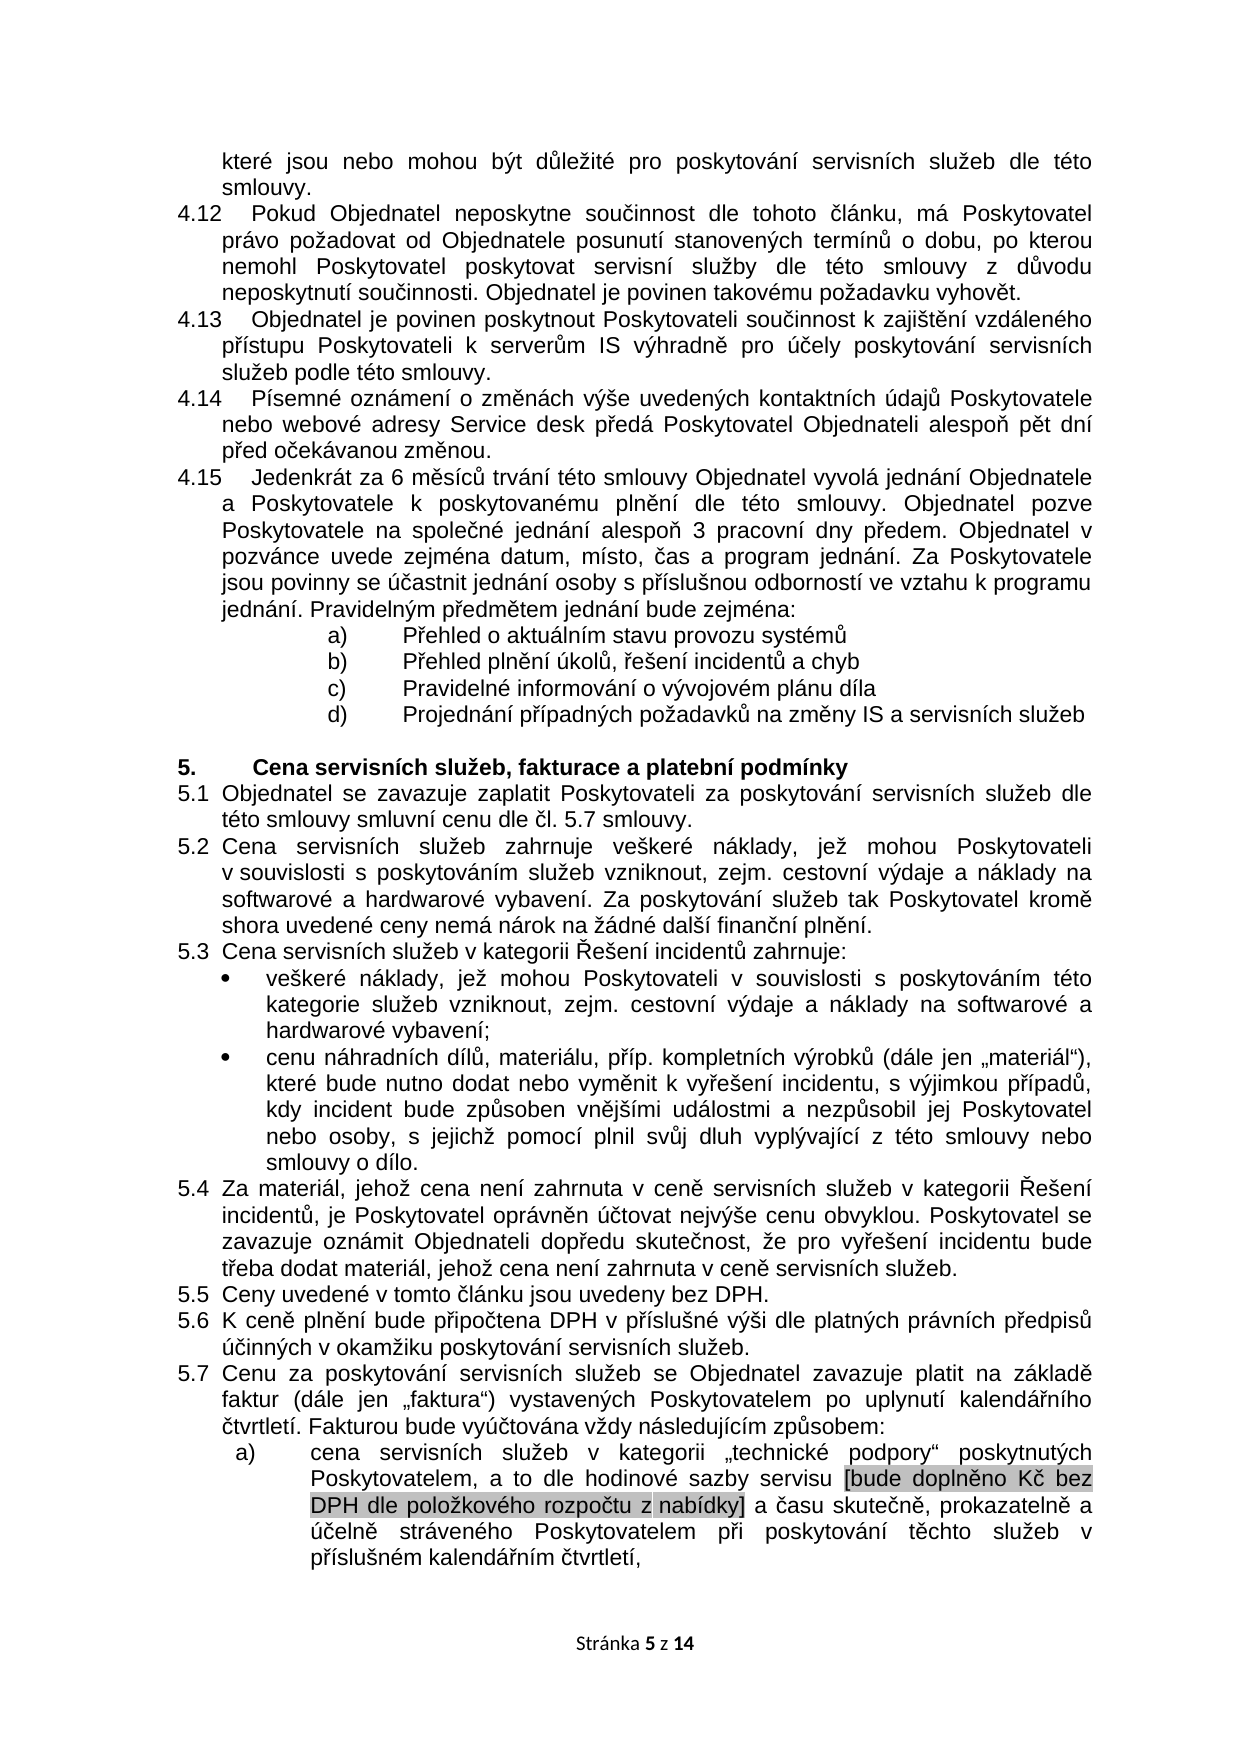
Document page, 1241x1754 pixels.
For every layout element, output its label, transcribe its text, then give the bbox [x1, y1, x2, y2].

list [177, 148, 1093, 200]
list Písemné oznámení o změnách výše uvedených kontaktních údajů Poskytovatele nebo webové adresy Service desk předá Poskytovatel Objednateli alespoň pět dní před očekávanou změnou. [177, 385, 1093, 464]
list Objednatel se zavazuje zaplatit Poskytovateli za poskytování servisních služeb dle této smlouvy smluvní cenu dle čl. 5.7 smlouvy. [177, 780, 1093, 833]
list cena servisních služeb v kategorii „technické podpory“ poskytnutých Poskytovatelem, a to dle hodinové sazby servisu [bude doplněno Kč bez DPH dle položkového rozpočtu z nabídky] a času skutečně, prokazatelně a účelně stráveného Poskytovatelem při poskytování těchto služeb v příslušném kalendářním čtvrtletí, [235, 1439, 1093, 1571]
list K ceně plnění bude připočtena DPH v příslušné výši dle platných právních předpisů účinných v okamžiku poskytování servisních služeb. [177, 1307, 1093, 1360]
list Pokud Objednatel neposkytne součinnost dle tohoto článku, má Poskytovatel právo požadovat od Objednatele posunutí stanovených termínů o dobu, po kterou nemohl Poskytovatel poskytovat servisní služby dle této smlouvy z důvodu neposkytnutí součinnosti. Objednatel je povinen takovému požadavku vyhovět. [177, 200, 1093, 306]
list Jedenkrát za 6 měsíců trvání této smlouvy Objednatel vyvolá jednání Objednatele a Poskytovatele k poskytovanému plnění dle této smlouvy. Objednatel pozve Poskytovatele na společné jednání alespoň 3 pracovní dny předem. Objednatel v pozvánce uvede zejména datum, místo, čas a program jednání. Za Poskytovatele jsou povinny se účastnit jednání osoby s příslušnou odborností ve vztahu k programu jednání. Pravidelným předmětem jednání bude zejména: [177, 464, 1093, 622]
list veškeré náklady, jež mohou Poskytovateli v souvislosti s poskytováním této kategorie služeb vzniknout, zejm. cestovní výdaje a náklady na softwarové a hardwarové vybavení; [221, 964, 1093, 1044]
list Pravidelné informování o vývojovém plánu díla [327, 675, 1093, 701]
list Cena servisních služeb zahrnuje veškeré náklady, jež mohou Poskytovateli v souvislosti s poskytováním služeb vzniknout, zejm. cestovní výdaje a náklady na softwarové a hardwarové vybavení. Za poskytování služeb tak Poskytovatel kromě shora uvedené ceny nemá nárok na žádné další finanční plnění. [177, 833, 1093, 938]
list Za materiál, jehož cena není zahrnuta v ceně servisních služeb v kategorii Řešení incidentů, je Poskytovatel oprávněn účtovat nejvýše cenu obvyklou. Poskytovatel se zavazuje oznámit Objednateli dopředu skutečnost, že pro vyřešení incidentu bude třeba dodat materiál, jehož cena není zahrnuta v ceně servisních služeb. [177, 1175, 1093, 1281]
list Objednatel je povinen poskytnout Poskytovateli součinnost k zajištění vzdáleného přístupu Poskytovateli k serverům IS výhradně pro účely poskytování servisních služeb podle této smlouvy. [177, 306, 1093, 385]
list Přehled o aktuálním stavu provozu systémů [327, 622, 1093, 648]
list Cenu za poskytování servisních služeb se Objednatel zavazuje platit na základě faktur (dále jen „faktura“) vystavených Poskytovatelem po uplynutí kalendářního čtvrtletí. Fakturou bude vyúčtována vždy následujícím způsobem: [177, 1360, 1093, 1439]
list cenu náhradních dílů, materiálu, příp. kompletních výrobků (dále jen „materiál“), které bude nutno dodat nebo vyměnit k vyřešení incidentu, s výjimkou případů, kdy incident bude způsoben vnějšími událostmi a nezpůsobil jej Poskytovatel nebo osoby, s jejichž pomocí plnil svůj dluh vyplývající z této smlouvy nebo smlouvy o dílo. [221, 1044, 1093, 1175]
list Přehled plnění úkolů, řešení incidentů a chyb [327, 648, 1093, 675]
list Cena servisních služeb, fakturace a platební podmínky [177, 754, 1093, 780]
list Cena servisních služeb v kategorii Řešení incidentů zahrnuje: [177, 938, 1093, 964]
list Ceny uvedené v tomto článku jsou uvedeny bez DPH. [177, 1281, 1093, 1307]
list Projednání případných požadavků na změny IS a servisních služeb [327, 701, 1093, 727]
